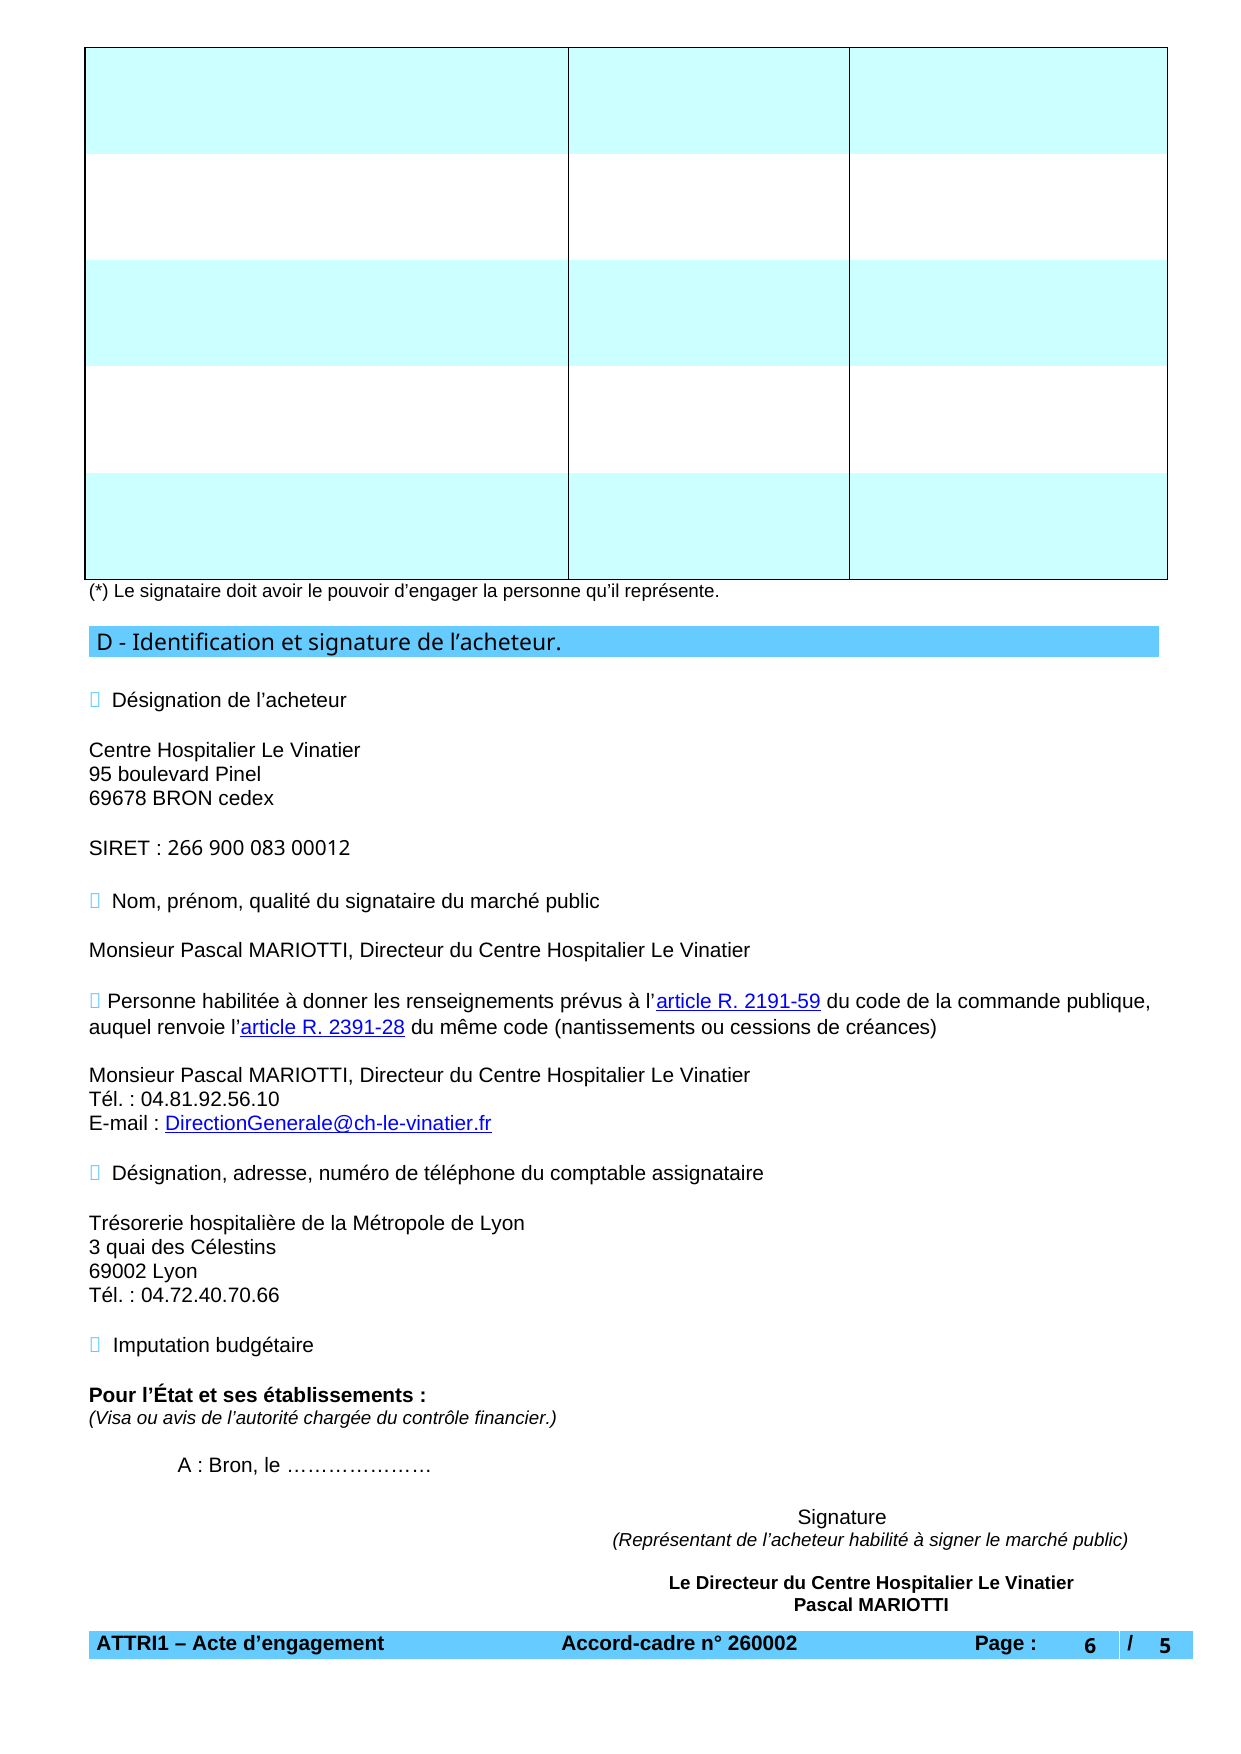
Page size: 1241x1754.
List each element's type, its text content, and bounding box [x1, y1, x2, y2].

text  Nom, prénom, qualité du signataire du marché public [89, 886, 1152, 914]
table_cell [569, 48, 849, 154]
text SIRET : 266 900 083 00012 [89, 833, 1152, 862]
table_cell [569, 366, 849, 473]
table_cell [850, 154, 1167, 260]
text Trésorerie hospitalière de la Métropole de Lyon [89, 1211, 1152, 1235]
table_cell [86, 48, 568, 154]
table_cell [86, 366, 568, 473]
text Monsieur Pascal MARIOTTI, Directeur du Centre Hospitalier Le Vinatier [89, 1063, 1152, 1087]
table_header D - Identification et signature de l’acheteur. [89, 626, 1159, 657]
table_cell [86, 473, 568, 579]
table_cell [569, 260, 849, 366]
table_cell [850, 260, 1167, 366]
text Monsieur Pascal MARIOTTI, Directeur du Centre Hospitalier Le Vinatier [89, 938, 1152, 962]
subtitle  Désignation de l’acheteur [89, 685, 1152, 714]
text  Imputation budgétaire [89, 1331, 1152, 1359]
table_cell [86, 154, 568, 260]
text (Représentant de l’acheteur habilité à signer le marché public) [591, 1529, 1152, 1550]
table_cell [850, 473, 1167, 579]
table_cell [850, 48, 1167, 154]
text 69002 Lyon [89, 1259, 1152, 1283]
text 3 quai des Célestins [89, 1235, 1152, 1259]
text Pascal MARIOTTI [591, 1593, 1152, 1615]
text  Désignation, adresse, numéro de téléphone du comptable assignataire [89, 1158, 1152, 1187]
text (Visa ou avis de l’autorité chargée du contrôle financier.) [89, 1407, 1152, 1428]
text Tél. : 04.81.92.56.10 [89, 1087, 1152, 1111]
text 69678 BRON cedex [89, 786, 1152, 809]
table_cell [86, 260, 568, 366]
text (*) Le signataire doit avoir le pouvoir d’engager la personne qu’il représente. [89, 580, 1152, 602]
text Signature [797, 1505, 1152, 1529]
text 95 boulevard Pinel [89, 762, 1152, 786]
text Pour l’État et ses établissements : [89, 1383, 1152, 1407]
table_cell [569, 473, 849, 579]
table_cell [850, 366, 1167, 473]
text A : Bron, le ………………… [89, 1452, 1152, 1476]
text Le Directeur du Centre Hospitalier Le Vinatier [591, 1572, 1152, 1593]
table_cell [569, 154, 849, 260]
text E-mail : DirectionGenerale@ch-le-vinatier.fr [89, 1111, 1152, 1134]
text Centre Hospitalier Le Vinatier [89, 738, 1152, 762]
text Tél. : 04.72.40.70.66 [89, 1283, 1152, 1307]
text  Personne habilitée à donner les renseignements prévus à l’article R. 2191-59 du code de la commande publique, auquel renvoie l’article R. 2391-28 du même code (nantissements ou cessions de créances) [89, 986, 1152, 1039]
